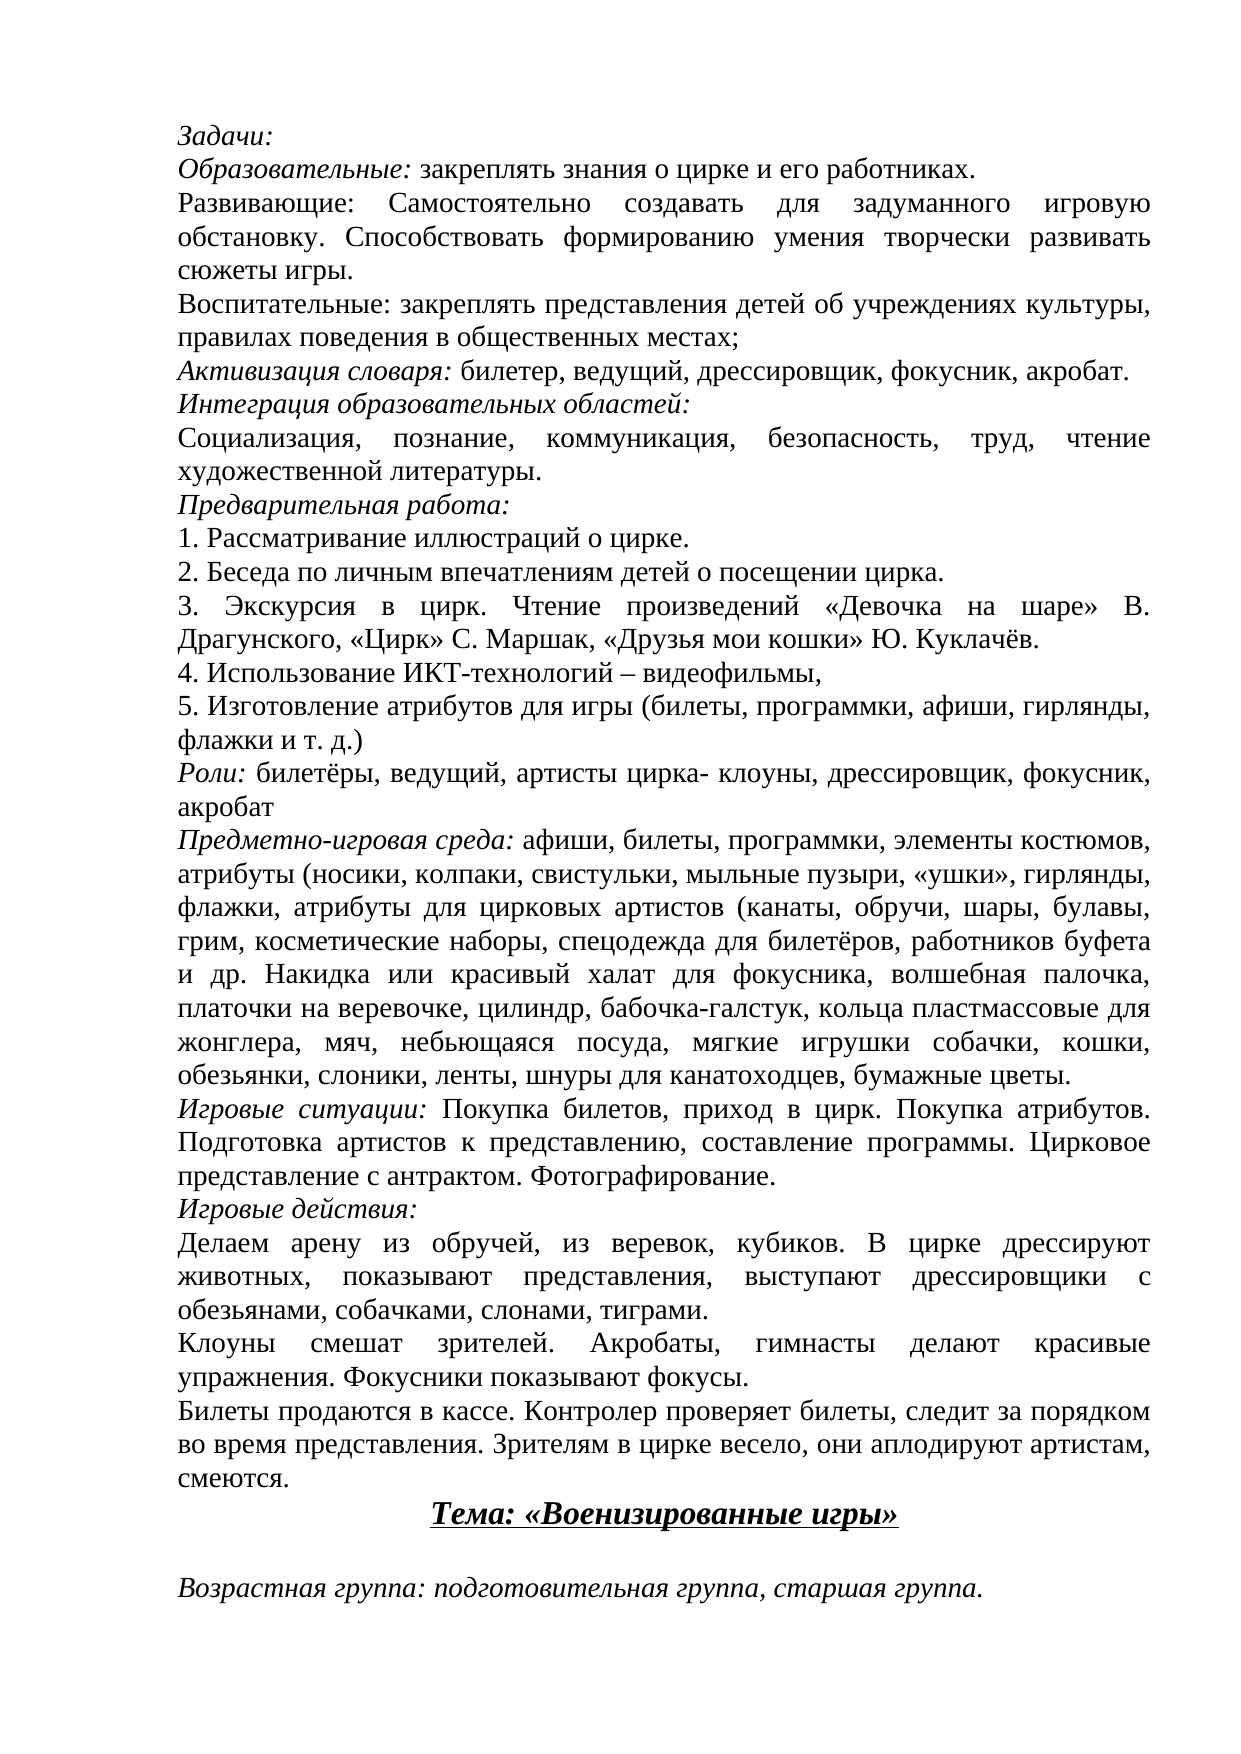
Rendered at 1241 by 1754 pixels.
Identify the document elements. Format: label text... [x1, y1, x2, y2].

text Клоуны смешат зрителей. Акробаты, гимнасты делают красивые упражнения. Фокусники показывают фокусы. [177, 1326, 1152, 1393]
text Роли: билетёры, ведущий, артисты цирка- клоуны, дрессировщик, фокусник, акробат [177, 755, 1152, 822]
text Образовательные: закреплять знания о цирке и его работниках. [177, 152, 1152, 185]
text Предварительная работа: [177, 487, 1152, 521]
text Возрастная группа: подготовительная группа, старшая группа. [177, 1570, 1152, 1603]
text Социализация, познание, коммуникация, безопасность, труд, чтение художественной литературы. [177, 420, 1152, 487]
text 3. Экскурсия в цирк. Чтение произведений «Девочка на шаре» В. Драгунского, «Цирк» С. Маршак, «Друзья мои кошки» Ю. Куклачёв. [177, 588, 1152, 655]
text Билеты продаются в кассе. Контролер проверяет билеты, следит за порядком во время представления. Зрителям в цирке весело, они аплодируют артистам, смеются. [177, 1393, 1152, 1493]
text Развивающие: Самостоятельно создавать для задуманного игровую обстановку. Способствовать формированию умения творчески развивать сюжеты игры. [177, 185, 1152, 286]
text 1. Рассматривание иллюстраций о цирке. [177, 521, 1152, 554]
text Игровые действия: [177, 1191, 1152, 1225]
text Делаем арену из обручей, из веревок, кубиков. В цирке дрессируют животных, показывают представления, выступают дрессировщики с обезьянами, собачками, слонами, тиграми. [177, 1225, 1152, 1326]
text 2. Беседа по личным впечатлениям детей о посещении цирка. [177, 554, 1152, 588]
text 5. Изготовление атрибутов для игры (билеты, программки, афиши, гирлянды, флажки и т. д.) [177, 688, 1152, 755]
text Активизация словаря: билетер, ведущий, дрессировщик, фокусник, акробат. [177, 353, 1152, 386]
text Интеграция образовательных областей: [177, 386, 1152, 420]
text 4. Использование ИКТ-технологий – видеофильмы, [177, 655, 1152, 688]
text Задачи: [177, 118, 1152, 152]
text Предметно-игровая среда: афиши, билеты, программки, элементы костюмов, атрибуты (носики, колпаки, свистульки, мыльные пузыри, «ушки», гирлянды, флажки, атрибуты для цирковых артистов (канаты, обручи, шары, булавы, грим, косметические наборы, спецодежда для билетёров, работников буфета и др. Накидка или красивый халат для фокусника, волшебная палочка, платочки на веревочке, цилиндр, бабочка-галстук, кольца пластмассовые для жонглера, мяч, небьющаяся посуда, мягкие игрушки собачки, кошки, обезьянки, слоники, ленты, шнуры для канатоходцев, бумажные цветы. [177, 822, 1152, 1091]
text Игровые ситуации: Покупка билетов, приход в цирк. Покупка атрибутов. Подготовка артистов к представлению, составление программы. Цирковое представление с антрактом. Фотографирование. [177, 1091, 1152, 1191]
text Тема: «Военизированные игры» [177, 1493, 1152, 1532]
text Воспитательные: закреплять представления детей об учреждениях культуры, правилах поведения в общественных местах; [177, 286, 1152, 353]
